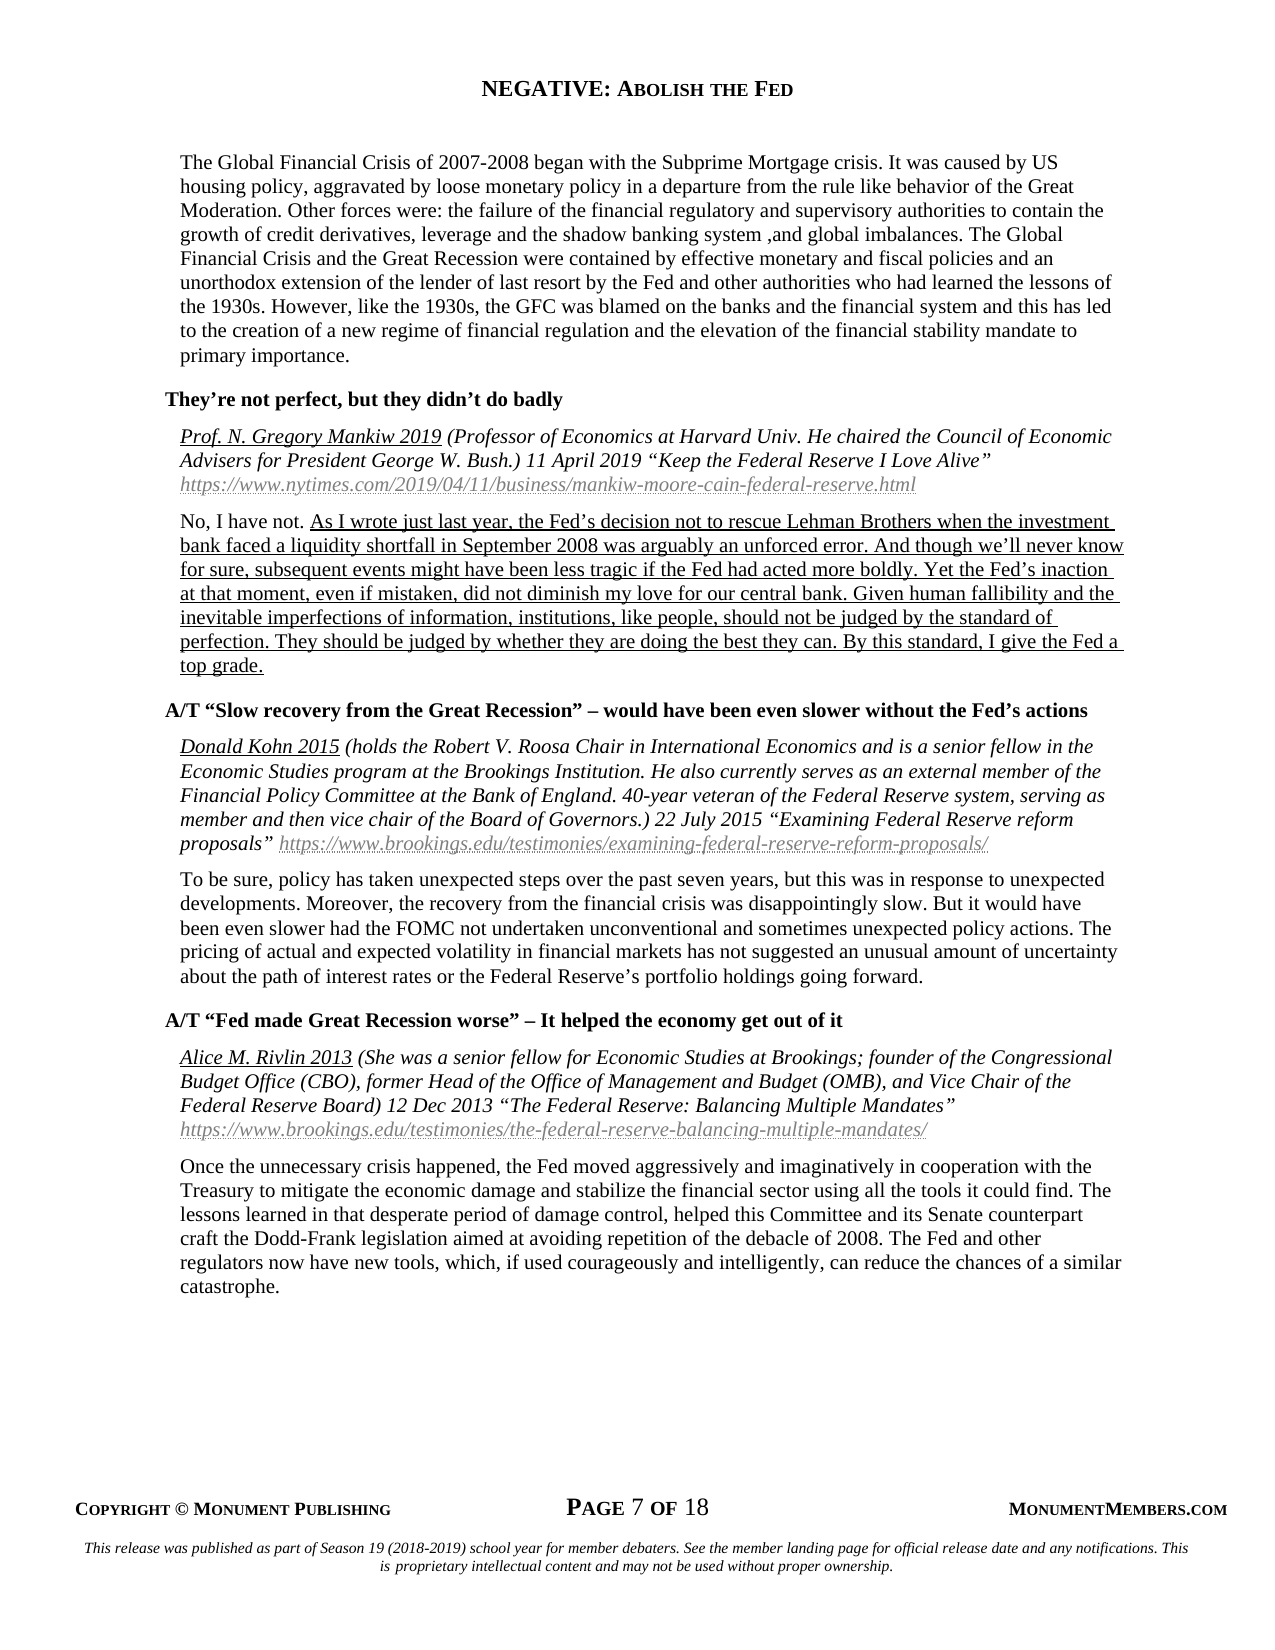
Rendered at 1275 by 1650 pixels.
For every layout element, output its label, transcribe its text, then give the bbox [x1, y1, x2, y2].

text A/T “Fed made Great Recession worse” – It helped the economy get out of it [165, 1008, 1125, 1032]
text Alice M. Rivlin 2013 (She was a senior fellow for Economic Studies at Brookings; founder of the Congressional Budget Office (CBO), former Head of the Office of Management and Budget (OMB), and Vice Chair of the Federal Reserve Board) 12 Dec 2013 “The Federal Reserve: Balancing Multiple Mandates” https://www.brookings.edu/testimonies/the-federal-reserve-balancing-multiple-mandates/ [180, 1045, 1125, 1141]
text The Global Financial Crisis of 2007-2008 began with the Subprime Mortgage crisis. It was caused by US housing policy, aggravated by loose monetary policy in a departure from the rule like behavior of the Great Moderation. Other forces were: the failure of the financial regulatory and supervisory authorities to contain the growth of credit derivatives, leverage and the shadow banking system ,and global imbalances. The Global Financial Crisis and the Great Recession were contained by effective monetary and fiscal policies and an unorthodox extension of the lender of last resort by the Fed and other authorities who had learned the lessons of the 1930s. However, like the 1930s, the GFC was blamed on the banks and the financial system and this has led to the creation of a new regime of financial regulation and the elevation of the financial stability mandate to primary importance. [180, 150, 1125, 367]
text To be sure, policy has taken unexpected steps over the past seven years, but this was in response to unexpected developments. Moreover, the recovery from the financial crisis was disappointingly slow. But it would have been even slower had the FOMC not undertaken unconventional and sometimes unexpected policy actions. The pricing of actual and expected volatility in financial markets has not suggested an unusual amount of uncertainty about the path of interest rates or the Federal Reserve’s portfolio holdings going forward. [180, 867, 1125, 988]
text They’re not perfect, but they didn’t do badly [165, 387, 1125, 411]
text No, I have not. As I wrote just last year, the Fed’s decision not to rescue Lehman Brothers when the investment bank faced a liquidity shortfall in September 2008 was arguably an unforced error. And though we’ll never know for sure, subsequent events might have been less tragic if the Fed had acted more boldly. Yet the Fed’s inaction at that moment, even if mistaken, did not diminish my love for our central bank. Given human fallibility and the inevitable imperfections of information, institutions, like people, should not be judged by the standard of perfection. They should be judged by whether they are doing the best they can. By this standard, I give the Fed a top grade. [180, 509, 1125, 677]
text Donald Kohn 2015 (holds the Robert V. Roosa Chair in International Economics and is a senior fellow in the Economic Studies program at the Brookings Institution. He also currently serves as an external member of the Financial Policy Committee at the Bank of England. 40-year veteran of the Federal Reserve system, serving as member and then vice chair of the Board of Governors.) 22 July 2015 “Examining Federal Reserve reform proposals” https://www.brookings.edu/testimonies/examining-federal-reserve-reform-proposals/ [180, 734, 1125, 855]
text Prof. N. Gregory Mankiw 2019 (Professor of Economics at Harvard Univ. He chaired the Council of Economic Advisers for President George W. Bush.) 11 April 2019 “Keep the Federal Reserve I Love Alive” https://www.nytimes.com/2019/04/11/business/mankiw-moore-cain-federal-reserve.html [180, 424, 1125, 496]
text A/T “Slow recovery from the Great Recession” – would have been even slower without the Fed’s actions [165, 698, 1125, 722]
text Once the unnecessary crisis happened, the Fed moved aggressively and imaginatively in cooperation with the Treasury to mitigate the economic damage and stabilize the financial sector using all the tools it could find. The lessons learned in that desperate period of damage control, helped this Committee and its Senate counterpart craft the Dodd-Frank legislation aimed at avoiding repetition of the debacle of 2008. The Fed and other regulators now have new tools, which, if used courageously and intelligently, can reduce the chances of a similar catastrophe. [180, 1154, 1125, 1298]
